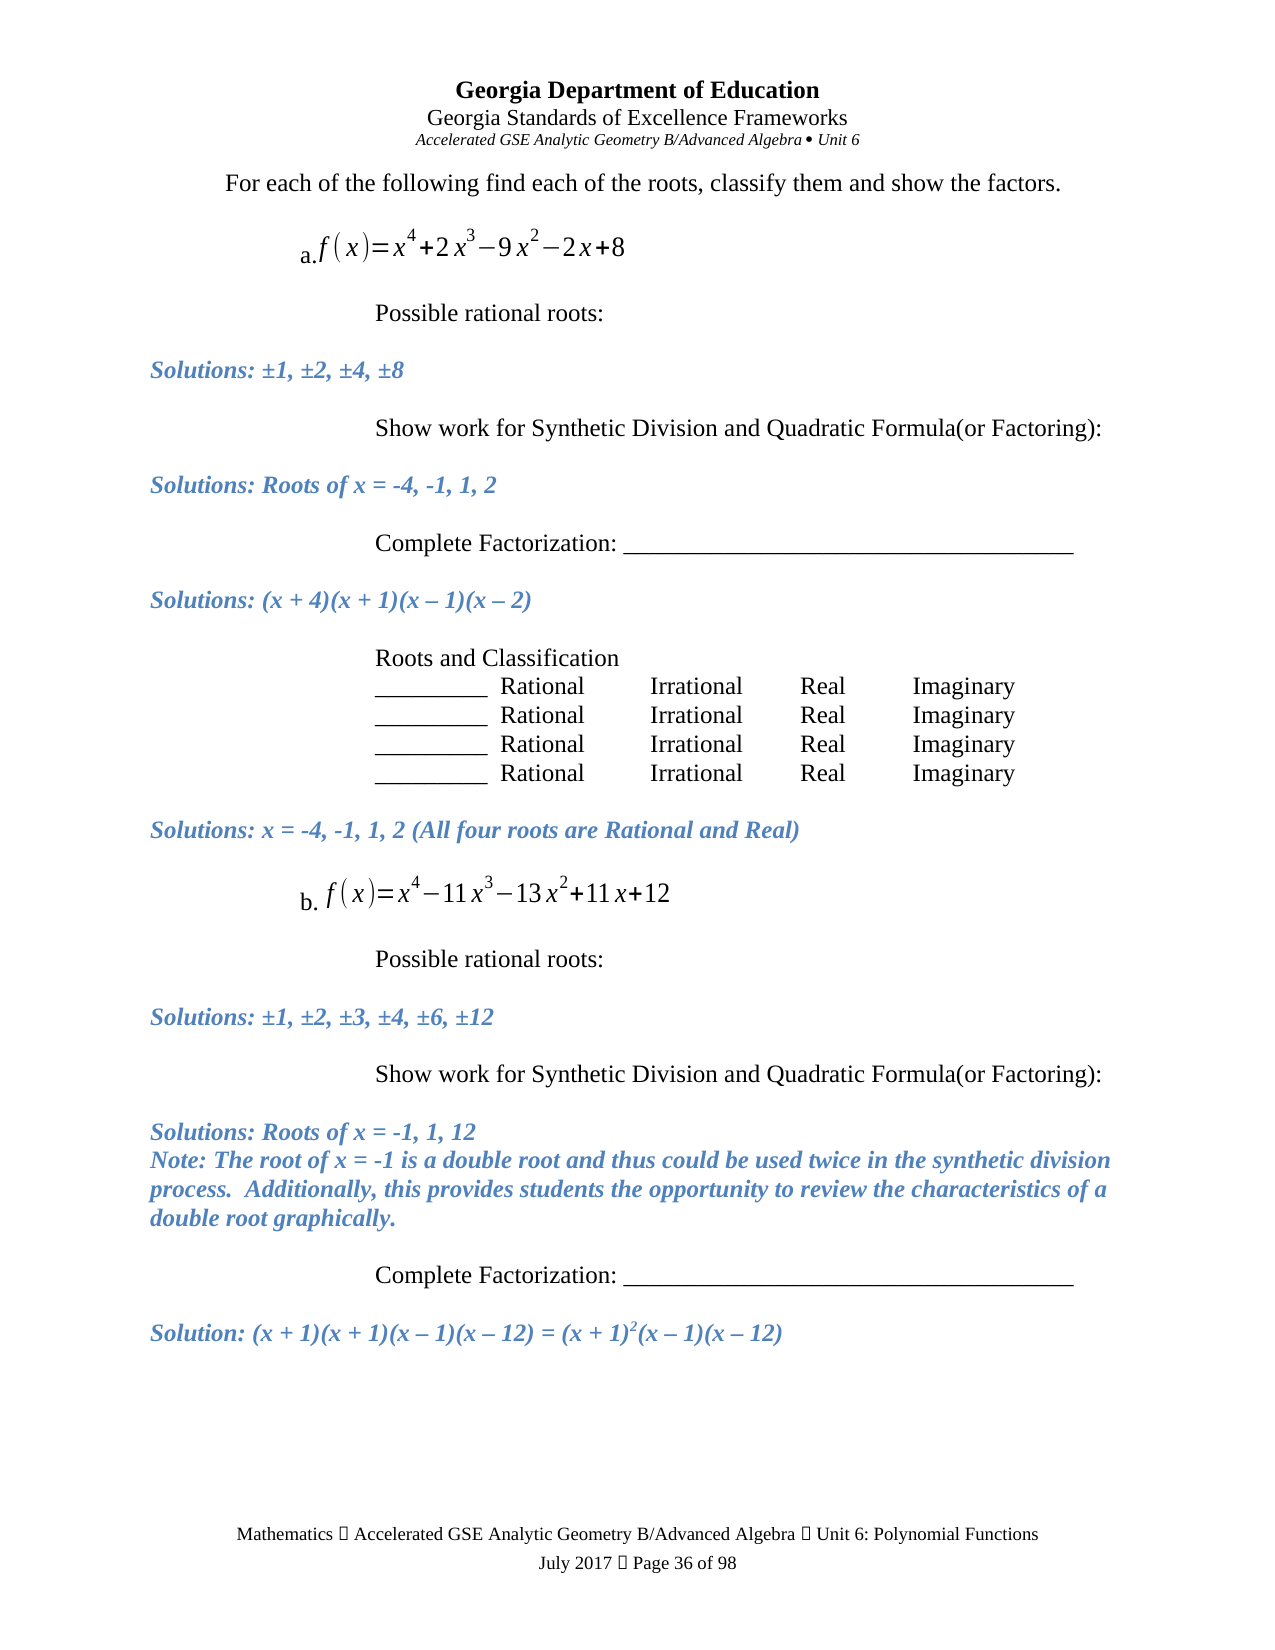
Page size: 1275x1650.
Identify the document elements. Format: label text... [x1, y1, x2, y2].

text _________ Rational Irrational Real Imaginary [262, 671, 1125, 700]
text Solution: (x + 1)(x + 1)(x – 1)(x – 12) = (x + 1)2(x – 1)(x – 12) [150, 1318, 1125, 1347]
text b. [150, 873, 1125, 916]
text Note: The root of x = -1 is a double root and thus could be used twice in the synthetic division process. Additionally, this provides students the opportunity to review the characteristics of a double root graphically. [150, 1146, 1125, 1232]
text _________ Rational Irrational Real Imaginary [262, 700, 1125, 729]
text _________ Rational Irrational Real Imaginary [262, 758, 1125, 786]
text Solutions: (x + 4)(x + 1)(x – 1)(x – 2) [150, 585, 1125, 614]
text Solutions: ±1, ±2, ±3, ±4, ±6, ±12 [150, 1002, 1125, 1031]
text _________ Rational Irrational Real Imaginary [262, 729, 1125, 758]
text Show work for Synthetic Division and Quadratic Formula(or Factoring): [262, 1059, 1125, 1088]
text Roots and Classification [262, 643, 1125, 671]
text Solutions: Roots of x = -4, -1, 1, 2 [150, 470, 1125, 499]
text a. [225, 226, 1125, 269]
text Show work for Synthetic Division and Quadratic Formula(or Factoring): [262, 413, 1125, 441]
text Possible rational roots: [262, 298, 1125, 326]
text Possible rational roots: [262, 944, 1125, 973]
text Complete Factorization: ____________________________________ [262, 528, 1125, 556]
text For each of the following find each of the roots, classify them and show the factors. [225, 168, 1125, 197]
text Solutions: ±1, ±2, ±4, ±8 [150, 355, 1125, 384]
text Complete Factorization: ____________________________________ [262, 1261, 1125, 1289]
text Solutions: Roots of x = -1, 1, 12 [150, 1117, 1125, 1146]
text Solutions: x = -4, -1, 1, 2 (All four roots are Rational and Real) [150, 815, 1125, 844]
